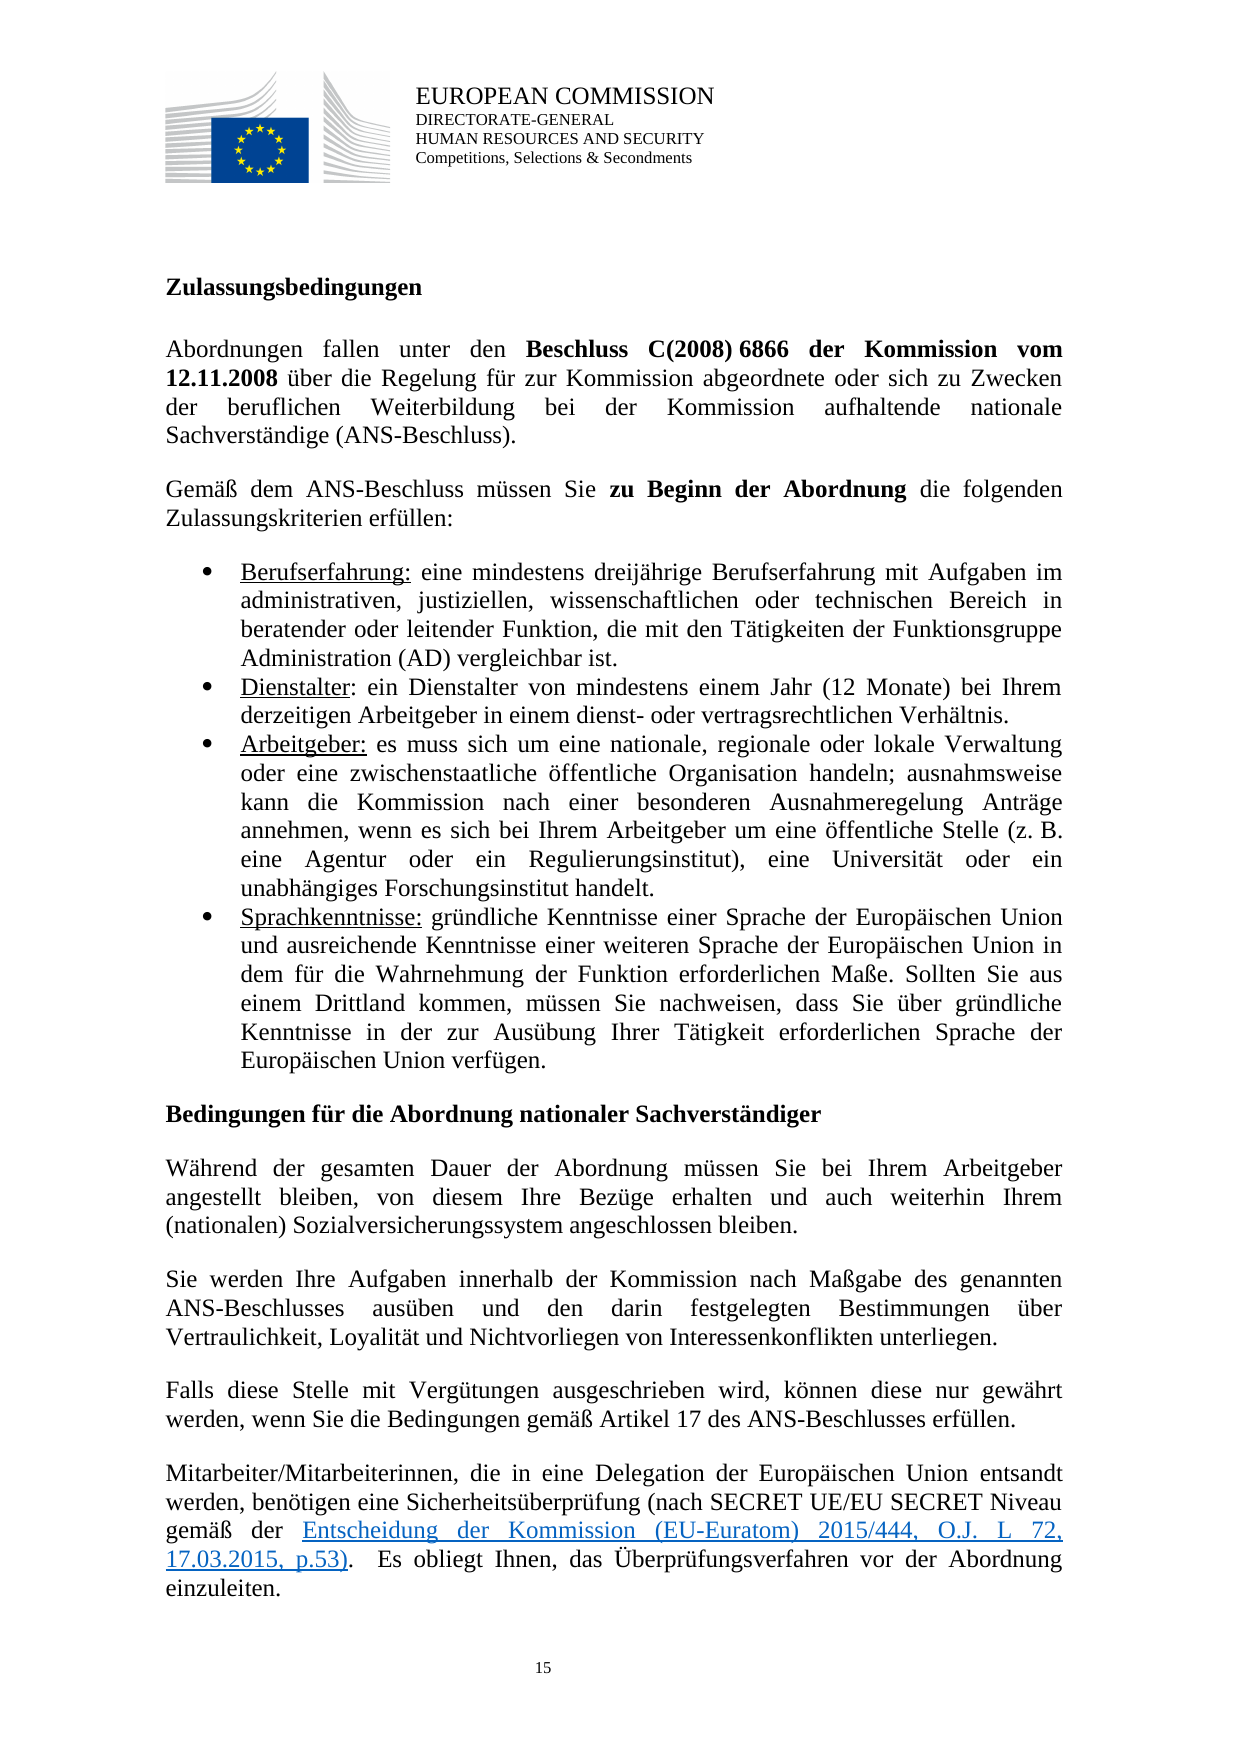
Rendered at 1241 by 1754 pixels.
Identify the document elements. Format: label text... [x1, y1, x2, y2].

text Falls diese Stelle mit Vergütungen ausgeschrieben wird, können diese nur gewährt werden, wenn Sie die Bedingungen gemäß Artikel 17 des ANS-Beschlusses erfüllen. [165, 1375, 1063, 1433]
text Mitarbeiter/Mitarbeiterinnen, die in eine Delegation der Europäischen Union entsandt werden, benötigen eine Sicherheitsüberprüfung (nach SECRET UE/EU SECRET Niveau gemäß der Entscheidung der Kommission (EU-Euratom) 2015/444, O.J. L 72, 17.03.2015, p.53). Es obliegt Ihnen, das Überprüfungsverfahren vor der Abordnung einzuleiten. [165, 1458, 1063, 1602]
list Bedingungen für die Abordnung nationaler Sachverständiger [165, 1099, 1063, 1128]
text Sie werden Ihre Aufgaben innerhalb der Kommission nach Maßgabe des genannten ANS-Beschlusses ausüben und den darin festgelegten Bestimmungen über Vertraulichkeit, Loyalität und Nichtvorliegen von Interessenkonflikten unterliegen. [165, 1264, 1063, 1350]
list Arbeitgeber: es muss sich um eine nationale, regionale oder lokale Verwaltung oder eine zwischenstaatliche öffentliche Organisation handeln; ausnahmsweise kann die Kommission nach einer besonderen Ausnahmeregelung Anträge annehmen, wenn es sich bei Ihrem Arbeitgeber um eine öffentliche Stelle (z. B. eine Agentur oder ein Regulierungsinstitut), eine Universität oder ein unabhängiges Forschungsinstitut handelt. [203, 729, 1063, 902]
list Dienstalter: ein Dienstalter von mindestens einem Jahr (12 Monate) bei Ihrem derzeitigen Arbeitgeber in einem dienst- oder vertragsrechtlichen Verhältnis. [203, 672, 1063, 729]
list Sprachkenntnisse: gründliche Kenntnisse einer Sprache der Europäischen Union und ausreichende Kenntnisse einer weiteren Sprache der Europäischen Union in dem für die Wahrnehmung der Funktion erforderlichen Maße. Sollten Sie aus einem Drittland kommen, müssen Sie nachweisen, dass Sie über gründliche Kenntnisse in der zur Ausübung Ihrer Tätigkeit erforderlichen Sprache der Europäischen Union verfügen. [203, 902, 1063, 1074]
text Abordnungen fallen unter den Beschluss C(2008) 6866 der Kommission vom 12.11.2008 über die Regelung für zur Kommission abgeordnete oder sich zu Zwecken der beruflichen Weiterbildung bei der Kommission aufhaltende nationale Sachverständige (ANS-Beschluss). [165, 334, 1063, 449]
picture [165, 71, 391, 183]
list Berufserfahrung: eine mindestens dreijährige Berufserfahrung mit Aufgaben im administrativen, justiziellen, wissenschaftlichen oder technischen Bereich in beratender oder leitender Funktion, die mit den Tätigkeiten der Funktionsgruppe Administration (AD) vergleichbar ist. [203, 557, 1063, 672]
text Gemäß dem ANS-Beschluss müssen Sie zu Beginn der Abordnung die folgenden Zulassungskriterien erfüllen: [165, 474, 1063, 532]
text Zulassungsbedingungen [165, 272, 1063, 301]
text Während der gesamten Dauer der Abordnung müssen Sie bei Ihrem Arbeitgeber angestellt bleiben, von diesem Ihre Bezüge erhalten und auch weiterhin Ihrem (nationalen) Sozialversicherungssystem angeschlossen bleiben. [165, 1153, 1063, 1239]
